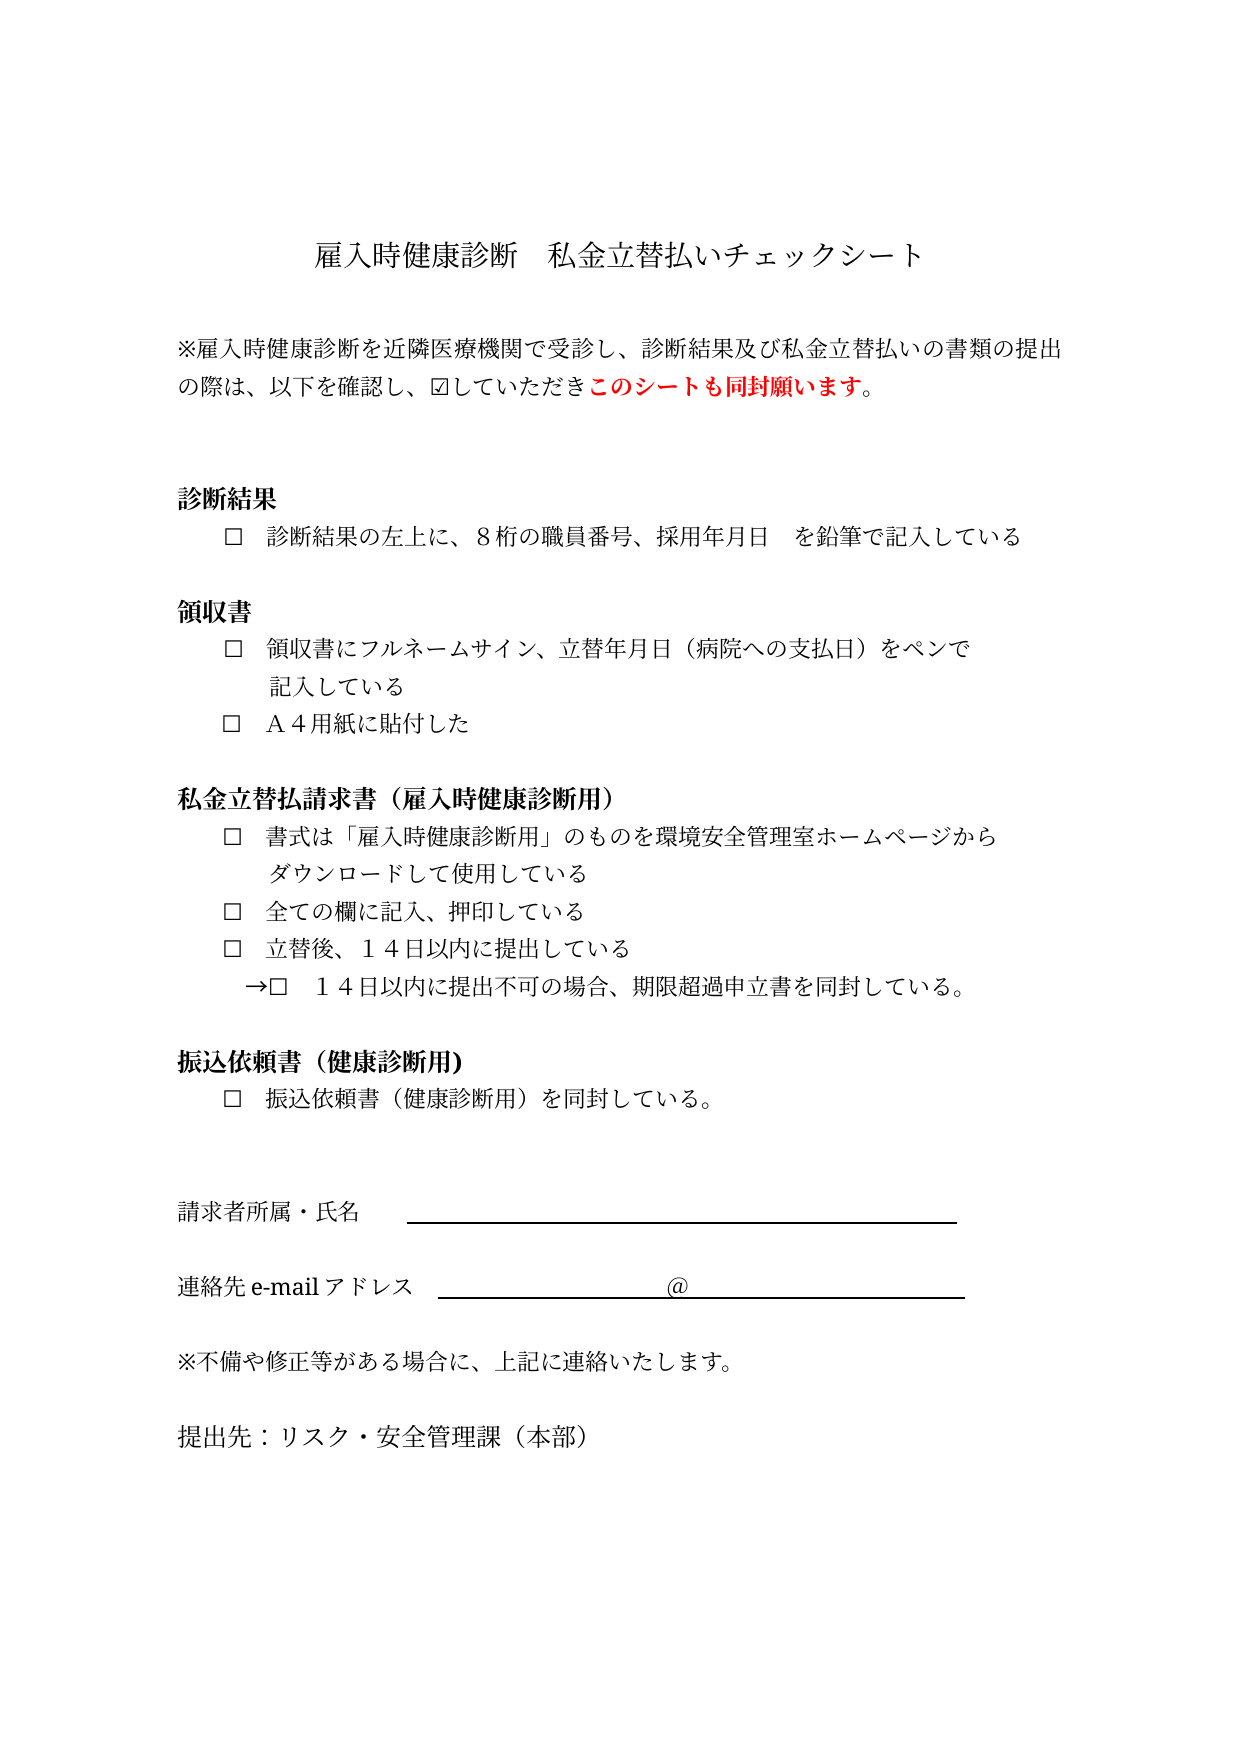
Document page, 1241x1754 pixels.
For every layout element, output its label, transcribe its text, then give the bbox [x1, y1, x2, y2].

text 診断結果の左上に、８桁の職員番号、採用年月日 を鉛筆で記入している [177, 517, 1063, 554]
text 領収書にフルネームサイン、立替年月日（病院への支払日）をペンで 記入している [177, 629, 1063, 704]
text 私金立替払請求書（雇入時健康診断用） [177, 779, 1063, 817]
text 雇入時健康診断 私金立替払いチェックシート [177, 217, 1063, 292]
text 書式は「雇入時健康診断用」のものを環境安全管理室ホームページから ダウンロードして使用している [199, 817, 1063, 892]
text 領収書 [177, 592, 1063, 629]
text Ａ４用紙に貼付した [221, 704, 1063, 742]
text 立替後、１４日以内に提出している [199, 929, 1063, 967]
text 診断結果 [177, 479, 1063, 517]
text ※不備や修正等がある場合に、上記に連絡いたします。 [177, 1342, 1063, 1379]
text 振込依頼書（健康診断用) [177, 1042, 1063, 1079]
text 請求者所属・氏名 [177, 1192, 1063, 1229]
text 提出先：リスク・安全管理課（本部） [177, 1417, 1063, 1454]
text 振込依頼書（健康診断用）を同封している。 [199, 1079, 1063, 1117]
text 全ての欄に記入、押印している [199, 892, 1063, 929]
text ※雇入時健康診断を近隣医療機関で受診し、診断結果及び私金立替払いの書類の提出の際は、以下を確認し、していただきこのシートも同封願います。 [177, 329, 1063, 404]
text 連絡先e-mailアドレス ＠ [177, 1267, 1063, 1304]
text １４日以内に提出不可の場合、期限超過申立書を同封している。 [199, 967, 1063, 1004]
